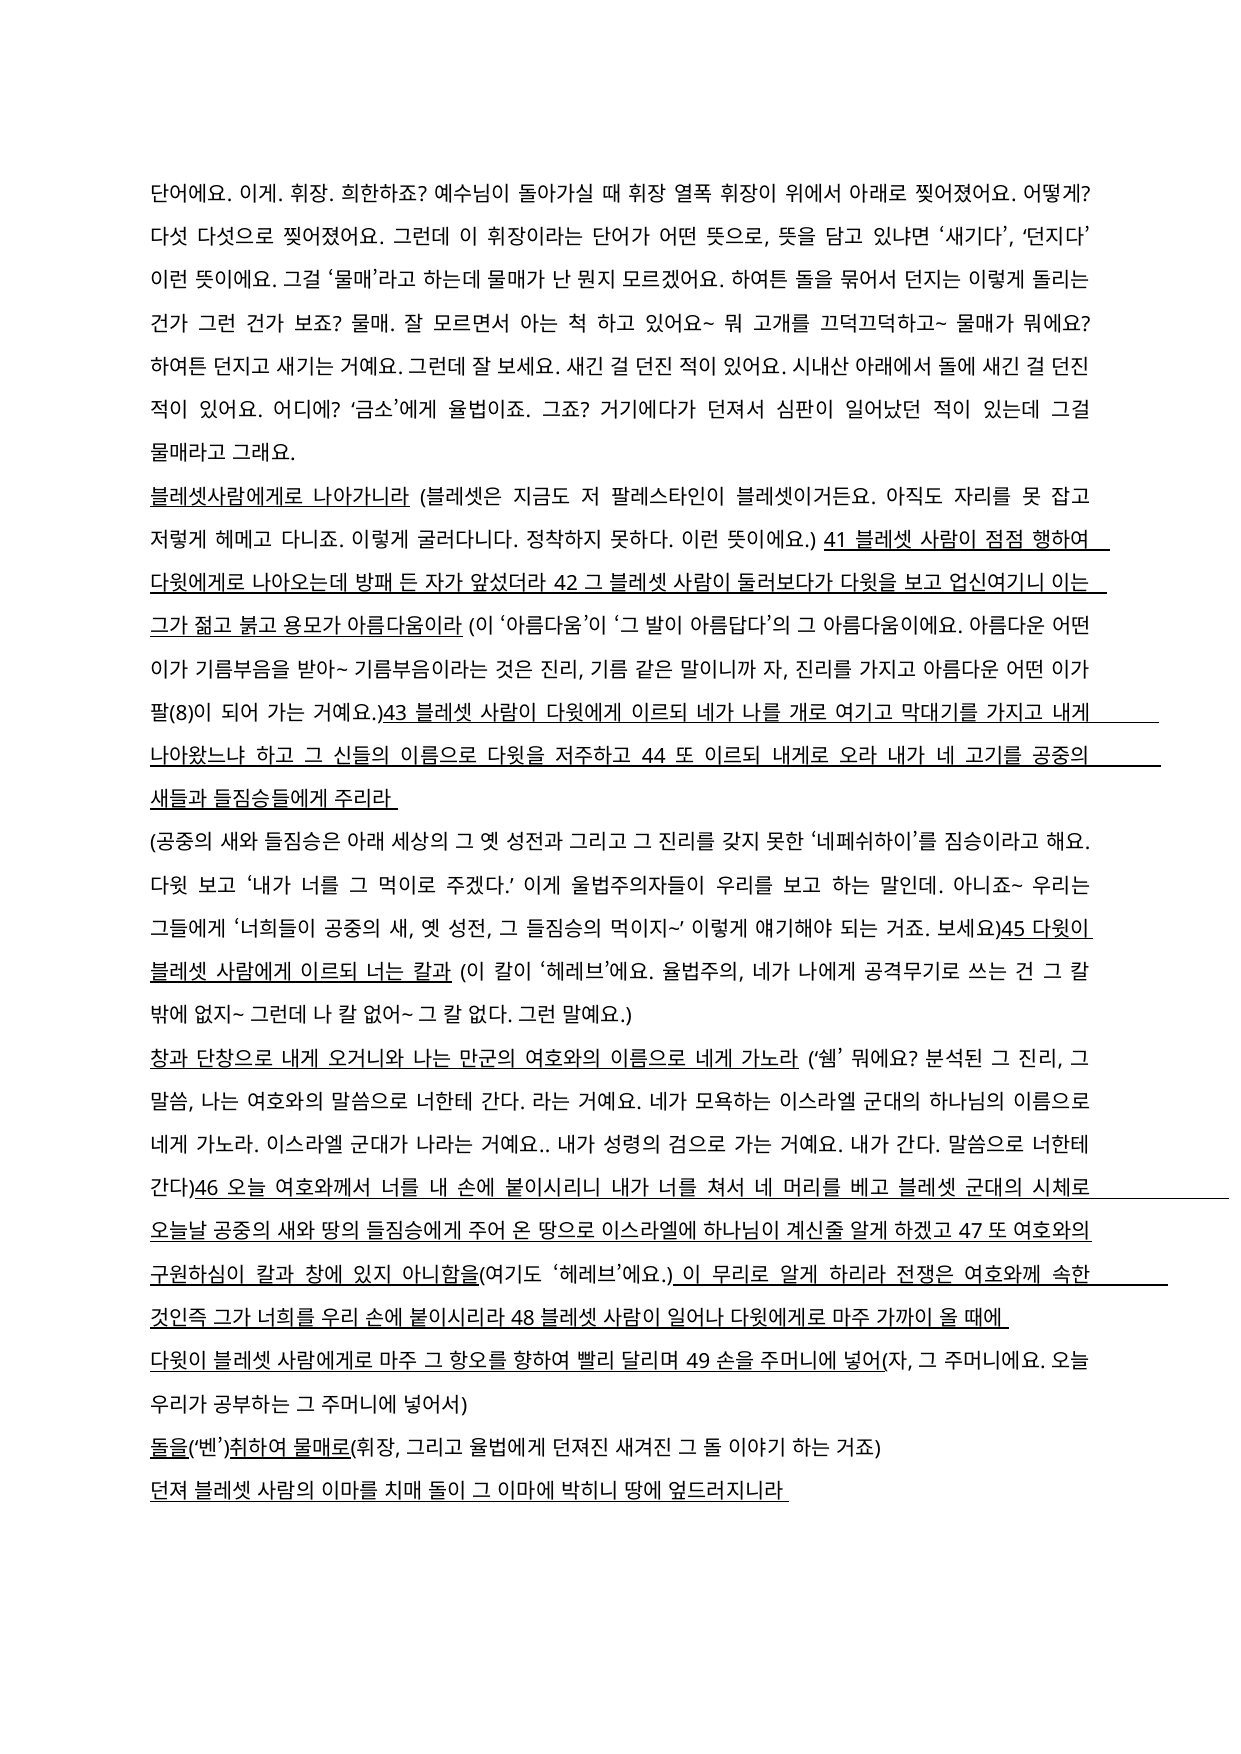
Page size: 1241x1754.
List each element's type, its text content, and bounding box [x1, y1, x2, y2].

text 블레셋사람에게로 나아가니라 (블레셋은 지금도 저 팔레스타인이 블레셋이거든요. 아직도 자리를 못 잡고 저렇게 헤메고 다니죠. 이렇게 굴러다니다. 정착하지 못하다. 이런 뜻이에요.) 41 블레셋 사람이 점점 행하여 다윗에게로 나아오는데 방패 든 자가 앞섰더라 42 그 블레셋 사람이 둘러보다가 다윗을 보고 업신여기니 이는 그가 젊고 붉고 용모가 아름다움이라 (이 ‘아름다움’이 ‘그 발이 아름답다’의 그 아름다움이에요. 아름다운 어떤 이가 기름부음을 받아~ 기름부음이라는 것은 진리, 기름 같은 말이니까 자, 진리를 가지고 아름다운 어떤 이가 팔(8)이 되어 가는 거예요.)43 블레셋 사람이 다윗에게 이르되 네가 나를 개로 여기고 막대기를 가지고 내게 나아왔느냐 하고 그 신들의 이름으로 다윗을 저주하고 44 또 이르되 내게로 오라 내가 네 고기를 공중의 새들과 들짐승들에게 주리라 [150, 480, 1090, 592]
text 창과 단창으로 내게 오거니와 나는 만군의 여호와의 이름으로 네게 가노라 (‘쉠’ 뭐에요? 분석된 그 진리, 그 말씀, 나는 여호와의 말씀으로 너한테 간다. 라는 거예요. 네가 모욕하는 이스라엘 군대의 하나님의 이름으로 네게 가노라. 이스라엘 군대가 나라는 거예요.. 내가 성령의 검으로 가는 거예요. 내가 간다. 말씀으로 너한테 간다)46 오늘 여호와께서 너를 내 손에 붙이시리니 내가 너를 쳐서 네 머리를 베고 블레셋 군대의 시체로 오늘날 공중의 새와 땅의 들짐승에게 주어 온 땅으로 이스라엘에 하나님이 계신줄 알게 하겠고 47 또 여호와의 구원하심이 칼과 창에 있지 아니함을(여기도 ‘헤레브’에요.) 이 무리로 알게 하리라 전쟁은 여호와께 속한 것인즉 그가 너희를 우리 손에 붙이시리라 48 블레셋 사람이 일어나 다윗에게로 마주 가까이 올 때에 [150, 1242, 1090, 1332]
text (공중의 새와 들짐승은 아래 세상의 그 옛 성전과 그리고 그 진리를 갖지 못한 ‘네페쉬하이’를 짐승이라고 해요. 다윗 보고 ‘내가 너를 그 먹이로 주겠다.’ 이게 울법주의자들이 우리를 보고 하는 말인데. 아니죠~ 우리는 그들에게 ‘너희들이 공중의 새, 옛 성전, 그 들짐승의 먹이지~’ 이렇게 얘기해야 되는 거죠. 보세요)45 다윗이 블레셋 사람에게 이르되 너는 칼과 (이 칼이 ‘헤레브’에요. 율법주의, 네가 나에게 공격무기로 쓰는 건 그 칼 밖에 없지~ 그런데 나 칼 없어~ 그 칼 없다. 그런 말예요.) [150, 826, 1090, 1029]
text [150, 177, 1090, 467]
text 다윗이 블레셋 사람에게로 마주 그 항오를 향하여 빨리 달리며 49 손을 주머니에 넣어(자, 그 주머니에요. 오늘 우리가 공부하는 그 주머니에 넣어서) [150, 1344, 1090, 1418]
text 창과 단창으로 내게 오거니와 나는 만군의 여호와의 이름으로 네게 가노라 (‘쉠’ 뭐에요? 분석된 그 진리, 그 말씀, 나는 여호와의 말씀으로 너한테 간다. 라는 거예요. 네가 모욕하는 이스라엘 군대의 하나님의 이름으로 네게 가노라. 이스라엘 군대가 나라는 거예요.. 내가 성령의 검으로 가는 거예요. 내가 간다. 말씀으로 너한테 간다)46 오늘 여호와께서 너를 내 손에 붙이시리니 내가 너를 쳐서 네 머리를 베고 블레셋 군대의 시체로 오늘날 공중의 새와 땅의 들짐승에게 주어 온 땅으로 이스라엘에 하나님이 계신줄 알게 하겠고 47 또 여호와의 구원하심이 칼과 창에 있지 아니함을(여기도 ‘헤레브’에요.) 이 무리로 알게 하리라 전쟁은 여호와께 속한 것인즉 그가 너희를 우리 손에 붙이시리라 48 블레셋 사람이 일어나 다윗에게로 마주 가까이 올 때에 [150, 1042, 1090, 1241]
text 돌을(‘벤’)취하여 물매로(휘장, 그리고 율법에게 던져진 새겨진 그 돌 이야기 하는 거죠) [150, 1431, 1090, 1461]
text 던져 블레셋 사람의 이마를 치매 돌이 그 이마에 박히니 땅에 엎드러지니라 [150, 1474, 1090, 1505]
text 블레셋사람에게로 나아가니라 (블레셋은 지금도 저 팔레스타인이 블레셋이거든요. 아직도 자리를 못 잡고 저렇게 헤메고 다니죠. 이렇게 굴러다니다. 정착하지 못하다. 이런 뜻이에요.) 41 블레셋 사람이 점점 행하여 다윗에게로 나아오는데 방패 든 자가 앞섰더라 42 그 블레셋 사람이 둘러보다가 다윗을 보고 업신여기니 이는 그가 젊고 붉고 용모가 아름다움이라 (이 ‘아름다움’이 ‘그 발이 아름답다’의 그 아름다움이에요. 아름다운 어떤 이가 기름부음을 받아~ 기름부음이라는 것은 진리, 기름 같은 말이니까 자, 진리를 가지고 아름다운 어떤 이가 팔(8)이 되어 가는 거예요.)43 블레셋 사람이 다윗에게 이르되 네가 나를 개로 여기고 막대기를 가지고 내게 나아왔느냐 하고 그 신들의 이름으로 다윗을 저주하고 44 또 이르되 내게로 오라 내가 네 고기를 공중의 새들과 들짐승들에게 주리라 [150, 594, 1090, 765]
